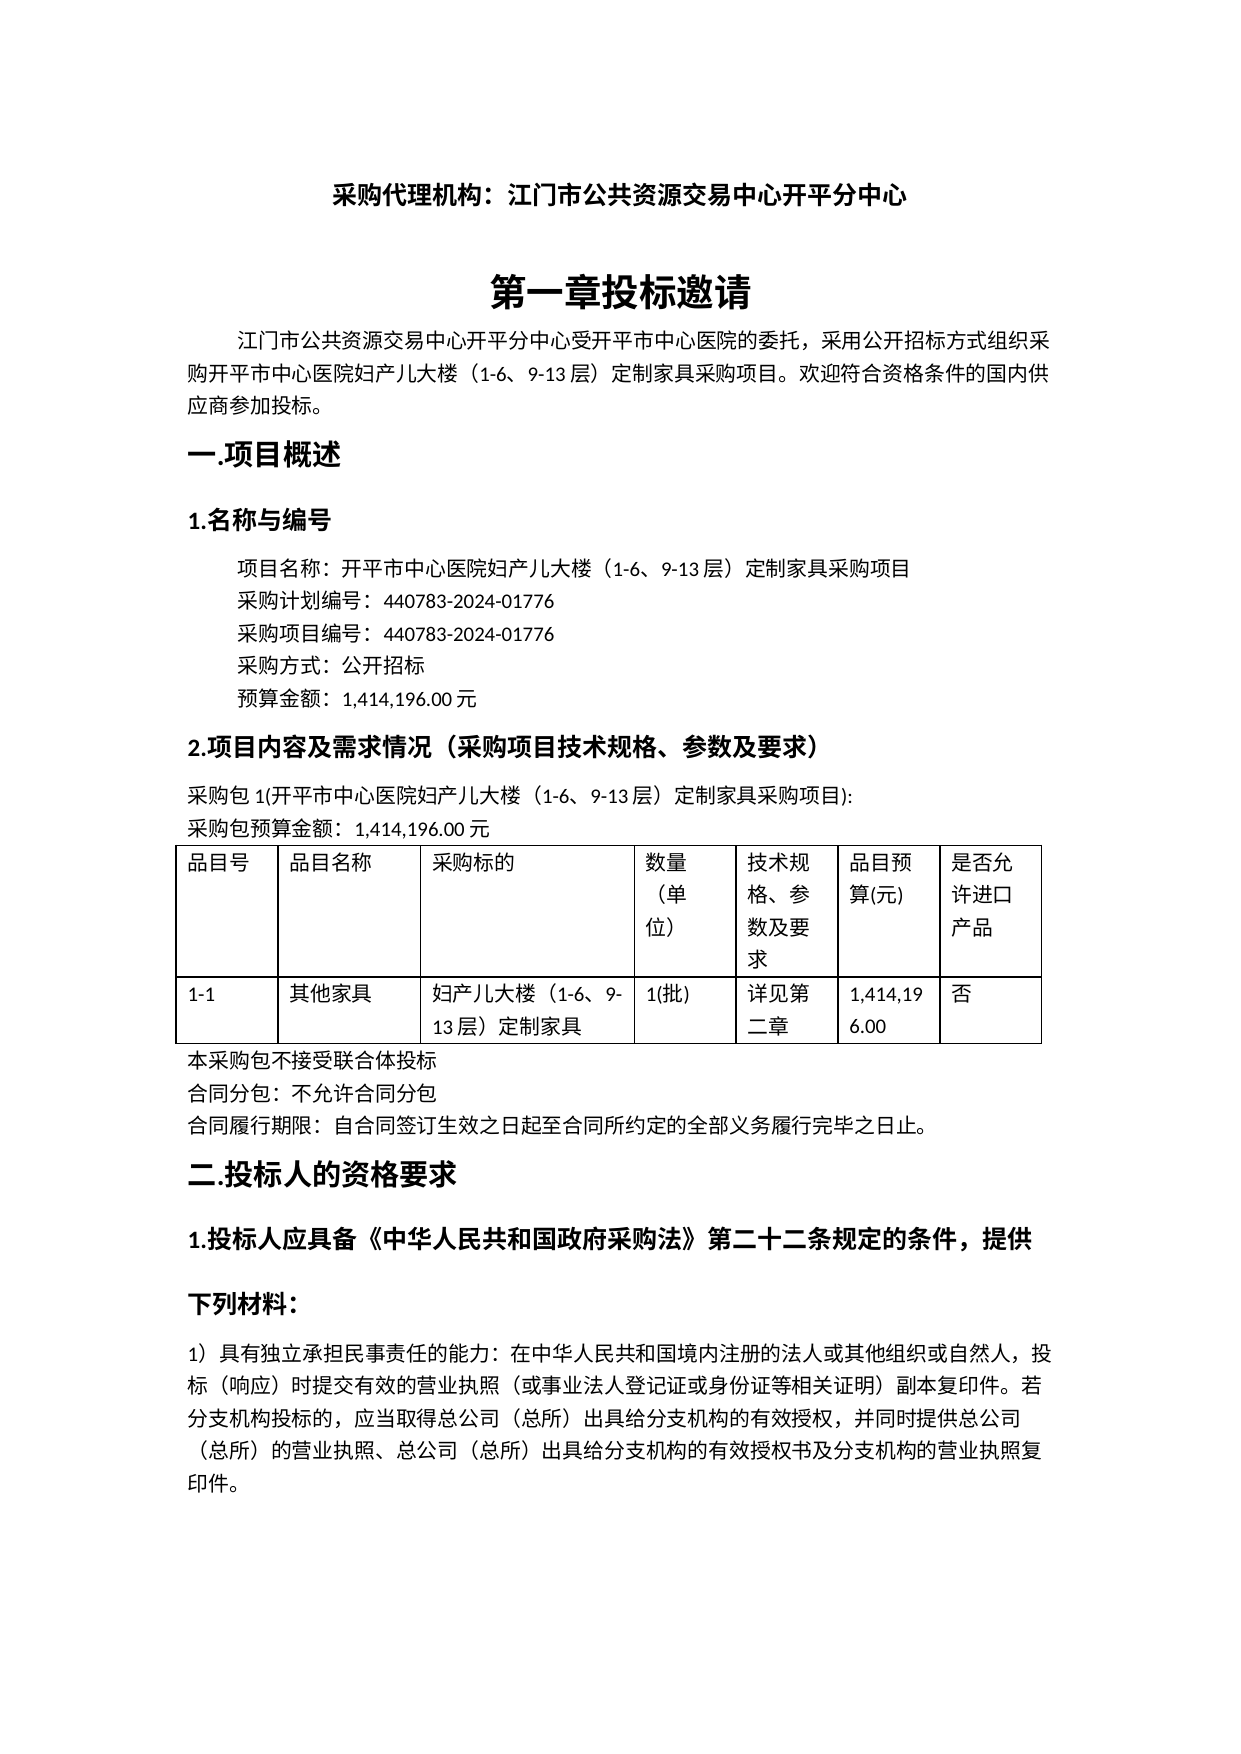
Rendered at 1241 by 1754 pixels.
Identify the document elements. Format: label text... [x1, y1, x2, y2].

text 采购方式：公开招标 [187, 649, 1053, 682]
table_cell 其他家具 [279, 978, 420, 1043]
table_cell 1,414,196.00 [839, 978, 939, 1043]
text 二.投标人的资格要求 [187, 1142, 1053, 1207]
text 采购代理机构：江门市公共资源交易中心开平分中心 [187, 162, 1053, 227]
table_header 品目号 [177, 846, 277, 976]
text 1.名称与编号 [187, 487, 1053, 552]
text 采购项目编号：440783-2024-01776 [187, 617, 1053, 649]
table_header 品目预算(元) [839, 846, 939, 976]
table_header 采购标的 [421, 846, 634, 976]
text 1）具有独立承担民事责任的能力：在中华人民共和国境内注册的法人或其他组织或自然人，投标（响应）时提交有效的营业执照（或事业法人登记证或身份证等相关证明）副本复印件。若分支机构投标的，应当取得总公司（总所）出具给分支机构的有效授权，并同时提供总公司（总所）的营业执照、总公司（总所）出具给分支机构的有效授权书及分支机构的营业执照复印件。 [187, 1337, 1053, 1499]
text 一.项目概述 [187, 422, 1053, 487]
table_cell 详见第二章 [737, 978, 837, 1043]
text 合同分包：不允许合同分包 [187, 1077, 1053, 1109]
table_cell 1(批) [635, 978, 735, 1043]
table_header 数量（单位） [635, 846, 735, 976]
text 采购包1(开平市中心医院妇产儿大楼（1-6、9-13层）定制家具采购项目): [187, 779, 1053, 812]
table_cell 妇产儿大楼（1-6、9-13层）定制家具 [421, 978, 634, 1043]
text 项目名称：开平市中心医院妇产儿大楼（1-6、9-13层）定制家具采购项目 [187, 552, 1053, 584]
text 2.项目内容及需求情况（采购项目技术规格、参数及要求） [187, 714, 1053, 779]
table_header 技术规格、参数及要求 [737, 846, 837, 976]
table_cell 否 [941, 978, 1041, 1043]
text 采购计划编号：440783-2024-01776 [187, 584, 1053, 617]
table_header 是否允许进口产品 [941, 846, 1041, 976]
table_cell 1-1 [177, 978, 277, 1043]
text 采购包预算金额：1,414,196.00元 [187, 812, 1053, 844]
text 预算金额：1,414,196.00元 [187, 682, 1053, 714]
text 1.投标人应具备《中华人民共和国政府采购法》第二十二条规定的条件，提供下列材料： [187, 1207, 1053, 1337]
text 合同履行期限：自合同签订生效之日起至合同所约定的全部义务履行完毕之日止。 [187, 1109, 1053, 1142]
text 本采购包不接受联合体投标 [187, 1044, 1053, 1077]
text 第一章投标邀请 [187, 259, 1053, 324]
text 江门市公共资源交易中心开平分中心受开平市中心医院的委托，采用公开招标方式组织采购开平市中心医院妇产儿大楼（1-6、9-13层）定制家具采购项目。欢迎符合资格条件的国内供应商参加投标。 [187, 324, 1053, 422]
table_header 品目名称 [279, 846, 420, 976]
